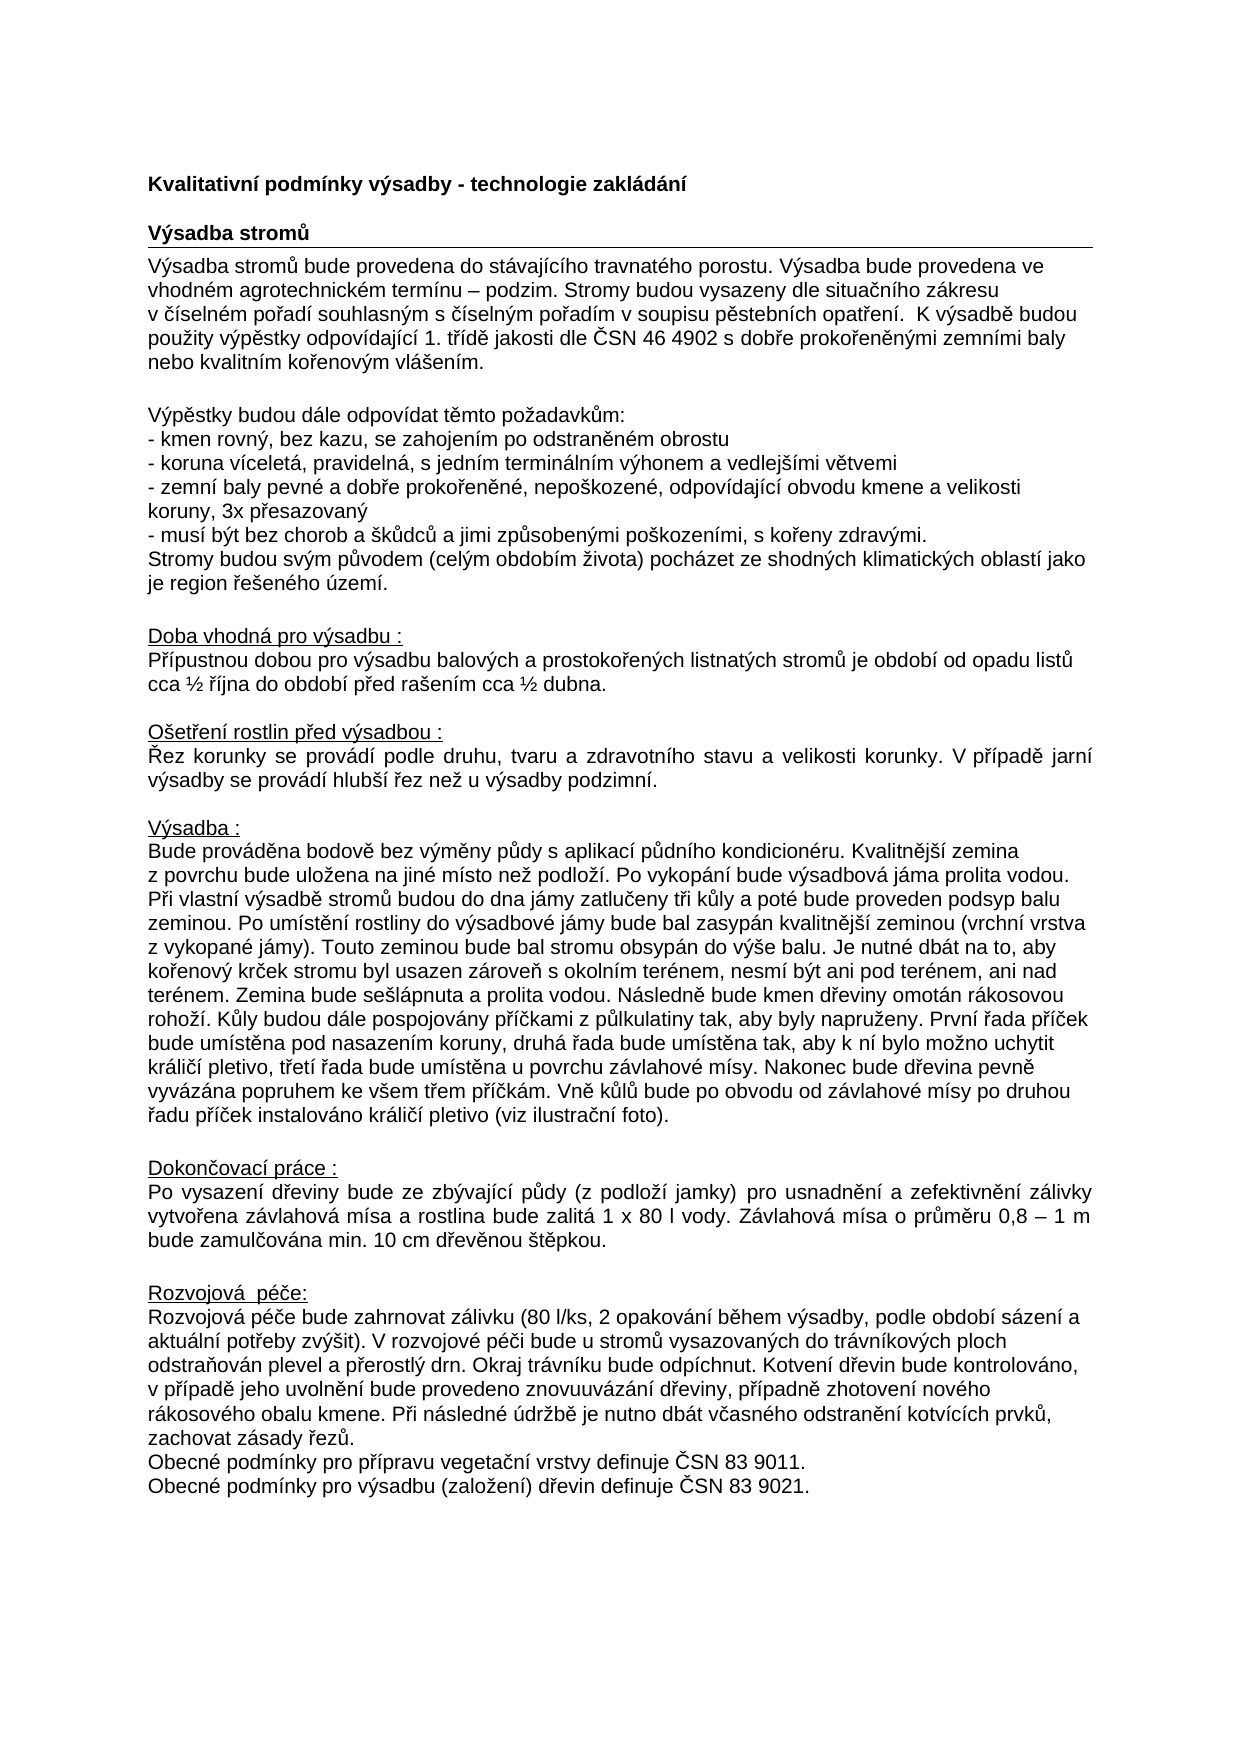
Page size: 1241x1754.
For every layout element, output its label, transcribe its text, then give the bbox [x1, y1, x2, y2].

text Rozvojová péče: Rozvojová péče bude zahrnovat zálivku (80 l/ks, 2 opakování během výsadby, podle období sázení a aktuální potřeby zvýšit). V rozvojové péči bude u stromů vysazovaných do trávníkových ploch odstraňován plevel a přerostlý drn. Okraj trávníku bude odpíchnut. Kotvení dřevin bude kontrolováno, v případě jeho uvolnění bude provedeno znovuuvázání dřeviny, případně zhotovení nového rákosového obalu kmene. Při následné údržbě je nutno dbát včasného odstranění kotvících prvků, zachovat zásady řezů. Obecné podmínky pro přípravu vegetační vrstvy definuje ČSN 83 9011. Obecné podmínky pro výsadbu (založení) dřevin definuje ČSN 83 9021. [148, 1281, 1093, 1498]
text Kvalitativní podmínky výsadby - technologie zakládání [148, 172, 1093, 196]
text Doba vhodná pro výsadbu : [148, 624, 1093, 648]
subtitle Výsadba stromů [148, 221, 1093, 247]
text Přípustnou dobou pro výsadbu balových a prostokořených listnatých stromů je období od opadu listů cca ½ října do období před rašením cca ½ dubna. [148, 648, 1093, 696]
text Bude prováděna bodově bez výměny půdy s aplikací půdního kondicionéru. Kvalitnější zemina z povrchu bude uložena na jiné místo než podloží. Po vykopání bude výsadbová jáma prolita vodou. Při vlastní výsadbě stromů budou do dna jámy zatlučeny tři kůly a poté bude proveden podsyp balu zeminou. Po umístění rostliny do výsadbové jámy bude bal zasypán kvalitnější zeminou (vrchní vrstva z vykopané jámy). Touto zeminou bude bal stromu obsypán do výše balu. Je nutné dbát na to, aby kořenový krček stromu byl usazen zároveň s okolním terénem, nesmí být ani pod terénem, ani nad terénem. Zemina bude sešlápnuta a prolita vodou. Následně bude kmen dřeviny omotán rákosovou rohoží. Kůly budou dále pospojovány příčkami z půlkulatiny tak, aby byly napruženy. První řada příček bude umístěna pod nasazením koruny, druhá řada bude umístěna tak, aby k ní bylo možno uchytit králičí pletivo, třetí řada bude umístěna u povrchu závlahové mísy. Nakonec bude dřevina pevně vyvázána popruhem ke všem třem příčkám. Vně kůlů bude po obvodu od závlahové mísy po druhou řadu příček instalováno králičí pletivo (viz ilustrační foto). [148, 839, 1093, 1127]
text Ošetření rostlin před výsadbou : [148, 719, 1093, 743]
text Výsadba stromů bude provedena do stávajícího travnatého porostu. Výsadba bude provedena ve vhodném agrotechnickém termínu – podzim. Stromy budou vysazeny dle situačního zákresu v číselném pořadí souhlasným s číselným pořadím v soupisu pěstebních opatření. K výsadbě budou použity výpěstky odpovídající 1. třídě jakosti dle ČSN 46 4902 s dobře prokořeněnými zemními baly nebo kvalitním kořenovým vlášením. [148, 254, 1093, 374]
text Výpěstky budou dále odpovídat těmto požadavkům: - kmen rovný, bez kazu, se zahojením po odstraněném obrostu - koruna víceletá, pravidelná, s jedním terminálním výhonem a vedlejšími větvemi - zemní baly pevné a dobře prokořeněné, nepoškozené, odpovídající obvodu kmene a velikosti koruny, 3x přesazovaný - musí být bez chorob a škůdců a jimi způsobenými poškozeními, s kořeny zdravými. Stromy budou svým původem (celým obdobím života) pocházet ze shodných klimatických oblastí jako je region řešeného území. [148, 403, 1093, 594]
text Řez korunky se provádí podle druhu, tvaru a zdravotního stavu a velikosti korunky. V případě jarní výsadby se provádí hlubší řez než u výsadby podzimní. [148, 743, 1093, 791]
text Po vysazení dřeviny bude ze zbývající půdy (z podloží jamky) pro usnadnění a zefektivnění zálivky vytvořena závlahová mísa a rostlina bude zalitá 1 x 80 l vody. Závlahová mísa o průměru 0,8 – 1 m bude zamulčována min. 10 cm dřevěnou štěpkou. [148, 1180, 1093, 1252]
text Dokončovací práce : [148, 1156, 1093, 1180]
text Výsadba : [148, 815, 1093, 839]
